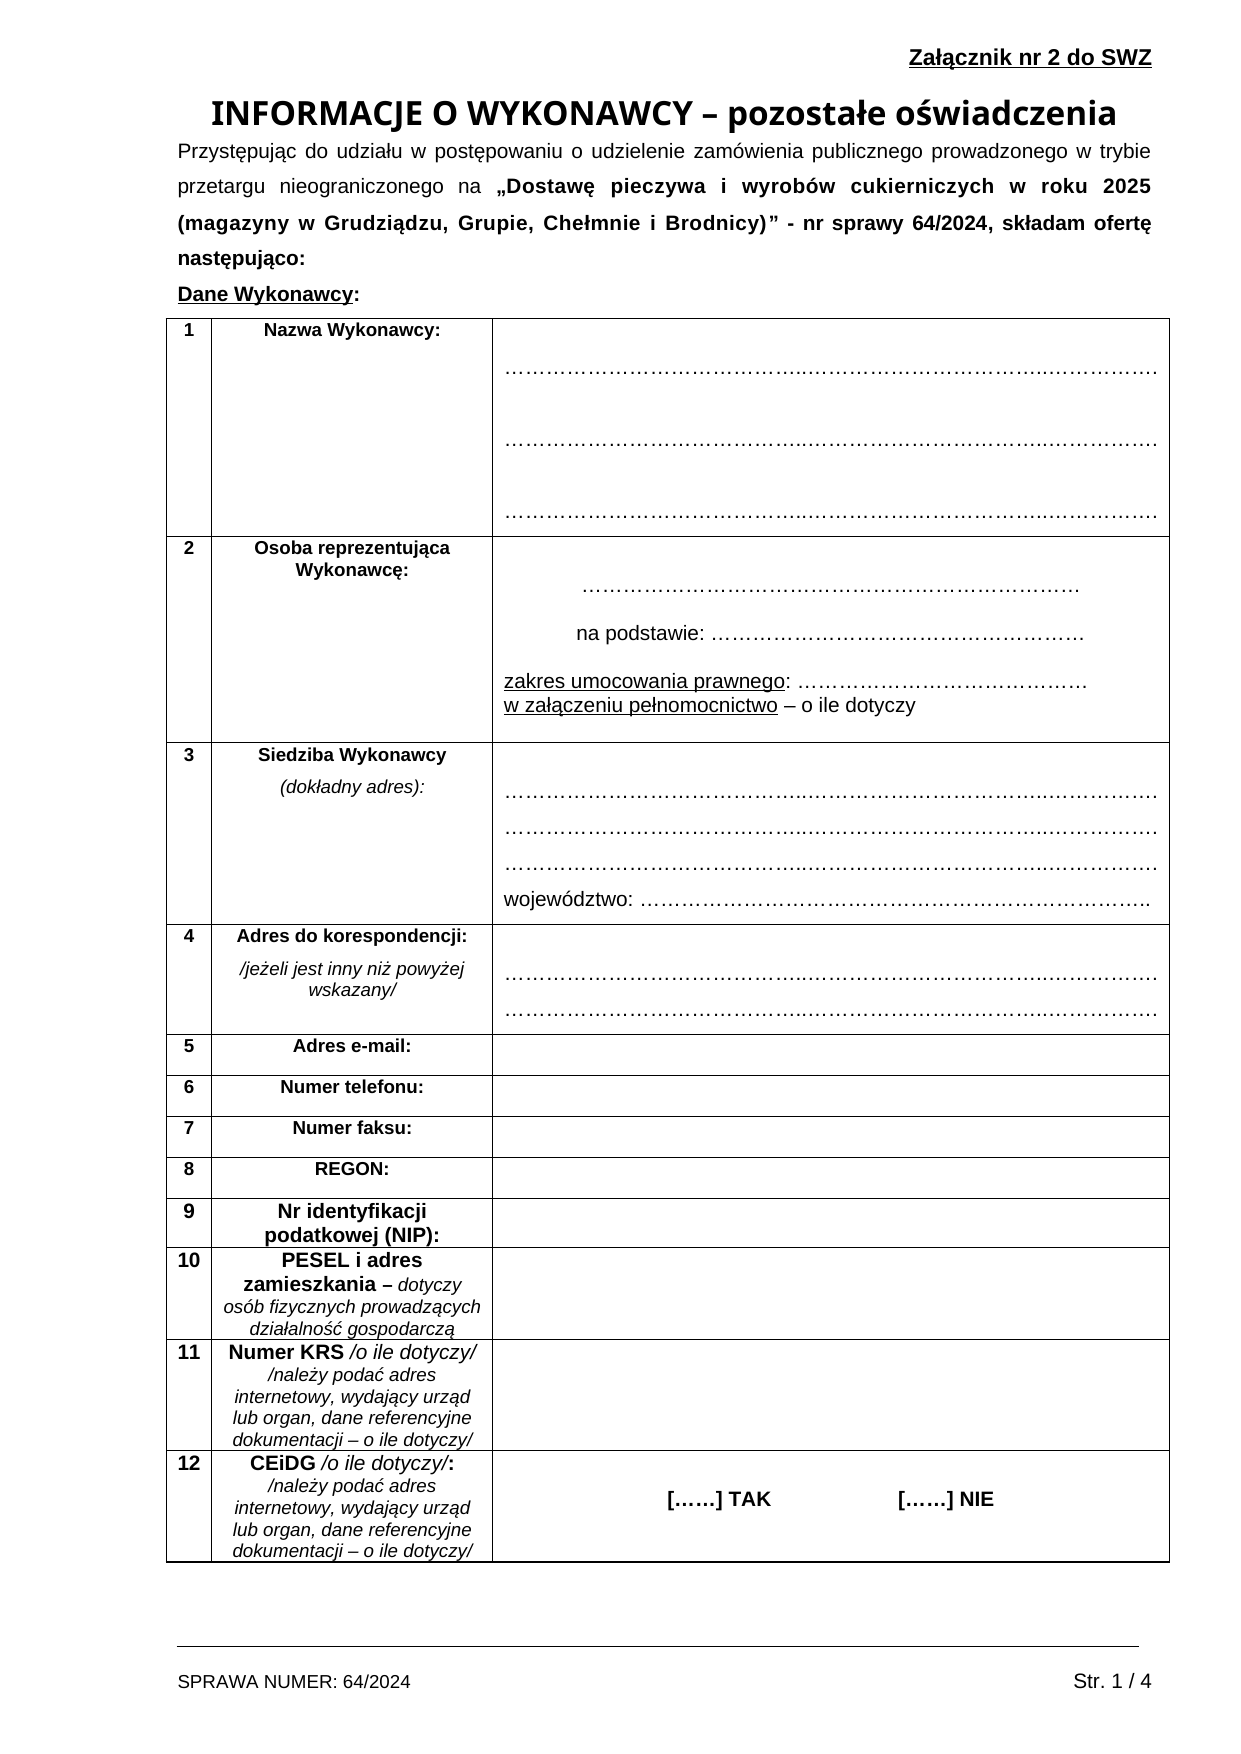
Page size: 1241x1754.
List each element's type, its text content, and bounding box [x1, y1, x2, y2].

table_cell [493, 1248, 1169, 1339]
text INFORMACJE O WYKONAWCY – pozostałe oświadczenia [177, 89, 1152, 135]
table_cell 11 [167, 1340, 211, 1450]
text Dane Wykonawcy: [177, 282, 1211, 306]
table_cell ……………………………………..……………………………..……………. ……………………………………..……………………………..……………. ……………………………………..……………………………..……………. województwo: ……………………………………………………………….. [493, 743, 1169, 924]
table_cell 3 [167, 743, 211, 924]
table_cell [493, 1158, 1169, 1198]
table_cell CEiDG /o ile dotyczy/: /należy podać adres internetowy, wydający urząd lub organ, dane referencyjne dokumentacji – o ile dotyczy/ [212, 1451, 492, 1561]
table_cell 4 [167, 925, 211, 1034]
table_cell 7 [167, 1117, 211, 1157]
table_cell Numer telefonu: [212, 1076, 492, 1116]
table_cell 2 [167, 537, 211, 742]
table_cell [……] TAK [……] NIE [493, 1451, 1169, 1561]
text Załącznik nr 2 do SWZ [177, 44, 1152, 71]
table_cell 8 [167, 1158, 211, 1198]
table_cell [493, 1199, 1169, 1247]
table_cell 6 [167, 1076, 211, 1116]
table_cell Osoba reprezentująca Wykonawcę: [212, 537, 492, 742]
table_cell REGON: [212, 1158, 492, 1198]
table_cell Adres e-mail: [212, 1035, 492, 1075]
table_cell 5 [167, 1035, 211, 1075]
table_cell [493, 1076, 1169, 1116]
table_cell Nr identyfikacji podatkowej (NIP): [212, 1199, 492, 1247]
table_cell Adres do korespondencji: /jeżeli jest inny niż powyżej wskazany/ [212, 925, 492, 1034]
table_cell 12 [167, 1451, 211, 1561]
table_cell Numer faksu: [212, 1117, 492, 1157]
table_cell ……………………………………………………………… na podstawie: ……………………………………………… zakres umocowania prawnego: …………………………………… w załączeniu pełnomocnictwo – o ile dotyczy [493, 537, 1169, 742]
table_cell ……………………………………..……………………………..……………. ……………………………………..……………………………..……………. [493, 925, 1169, 1034]
text Przystępując do udziału w postępowaniu o udzielenie zamówienia publicznego prowadzonego w trybie przetargu nieograniczonego na „Dostawę pieczywa i wyrobów cukierniczych w roku 2025 (magazyny w Grudziądzu, Grupie, Chełmnie i Brodnicy)” - nr sprawy 64/2024, składam ofertę następująco: [177, 138, 1152, 270]
table_cell [493, 1117, 1169, 1157]
table_cell 10 [167, 1248, 211, 1339]
table_header 1 [167, 319, 211, 536]
table_cell Numer KRS /o ile dotyczy/ /należy podać adres internetowy, wydający urząd lub organ, dane referencyjne dokumentacji – o ile dotyczy/ [212, 1340, 492, 1450]
table_header ……………………………………..……………………………..……………. ……………………………………..……………………………..……………. ……………………………………..……………………………..……………. [493, 319, 1169, 536]
table_cell PESEL i adres zamieszkania – dotyczy osób fizycznych prowadzących działalność gospodarczą [212, 1248, 492, 1339]
table_cell 9 [167, 1199, 211, 1247]
table_cell [493, 1035, 1169, 1075]
table_header Nazwa Wykonawcy: [212, 319, 492, 536]
table_cell [493, 1340, 1169, 1450]
table_cell Siedziba Wykonawcy (dokładny adres): [212, 743, 492, 924]
